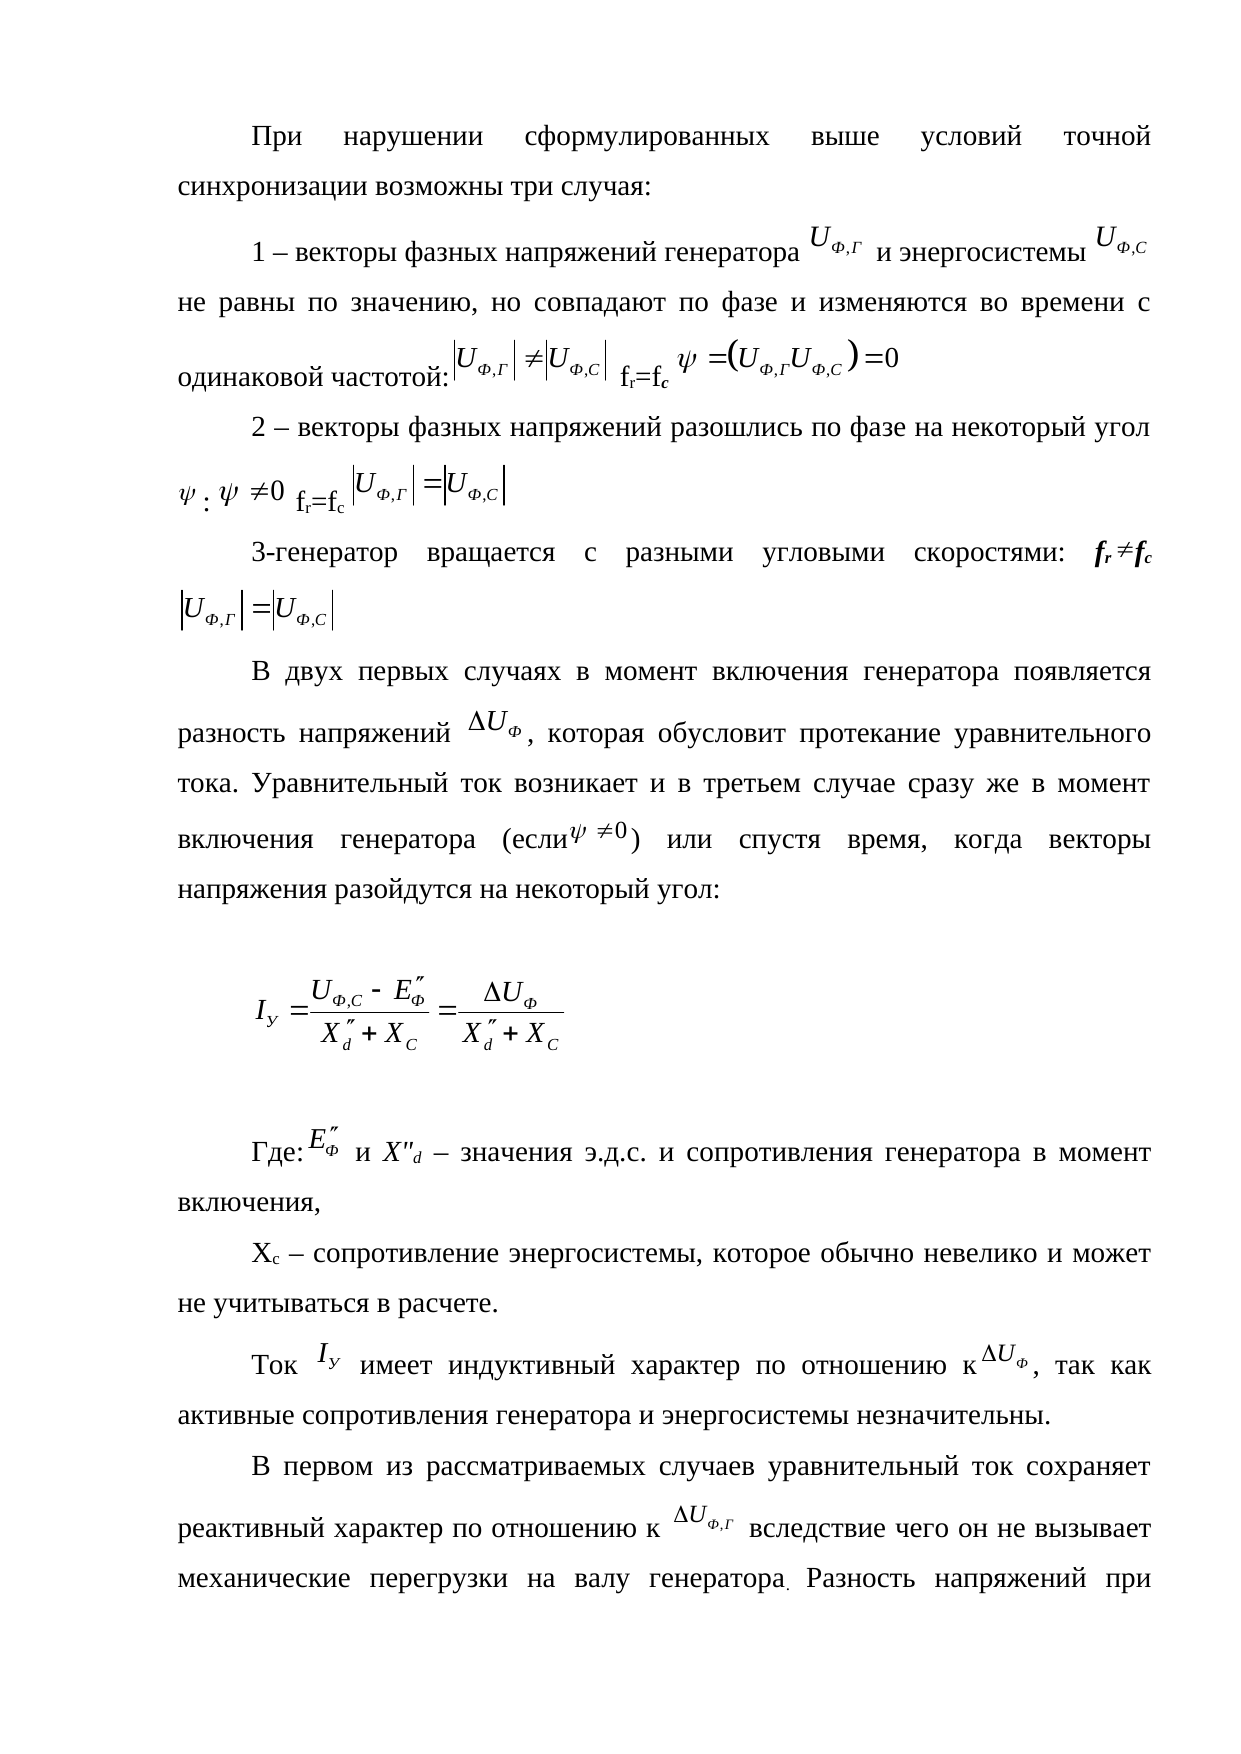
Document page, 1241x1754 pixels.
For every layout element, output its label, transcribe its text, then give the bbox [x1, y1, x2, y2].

text Ток имеет индуктивный характер по отношению к, так как активные сопротивления генератора и энергосистемы незначительны. [177, 1335, 1152, 1431]
text В двух первых случаях в момент включения генератора появляется разность напряжений , которая обусловит протекание уравнительного тока. Уравнительный ток возникает и в третьем случае сразу же в момент включения генератора (если) или спустя время, когда векторы напряжения разойдутся на некоторый угол: [177, 653, 1152, 905]
text Где: и X"d – значения э.д.с. и сопротивления генератора в момент включения, [177, 1122, 1152, 1218]
text Хс – сопротивление энергосистемы, которое обычно невелико и может не учитываться в расчете. [177, 1235, 1152, 1318]
text 1 – векторы фазных напряжений генератора и энергосистемы не равны по значению, но совпадают по фазе и изменяются во времени с одинаковой частотой: fr=fc [177, 219, 1152, 392]
text 2 – векторы фазных напряжений разошлись по фазе на некоторый угол : fr=fc [177, 409, 1152, 517]
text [177, 1448, 1152, 1594]
text 3-генератор вращается с разными угловыми скоростями: frfc [177, 534, 1152, 636]
text При нарушении сформулированных выше условий точной синхронизации возможны три случая: [177, 118, 1152, 202]
